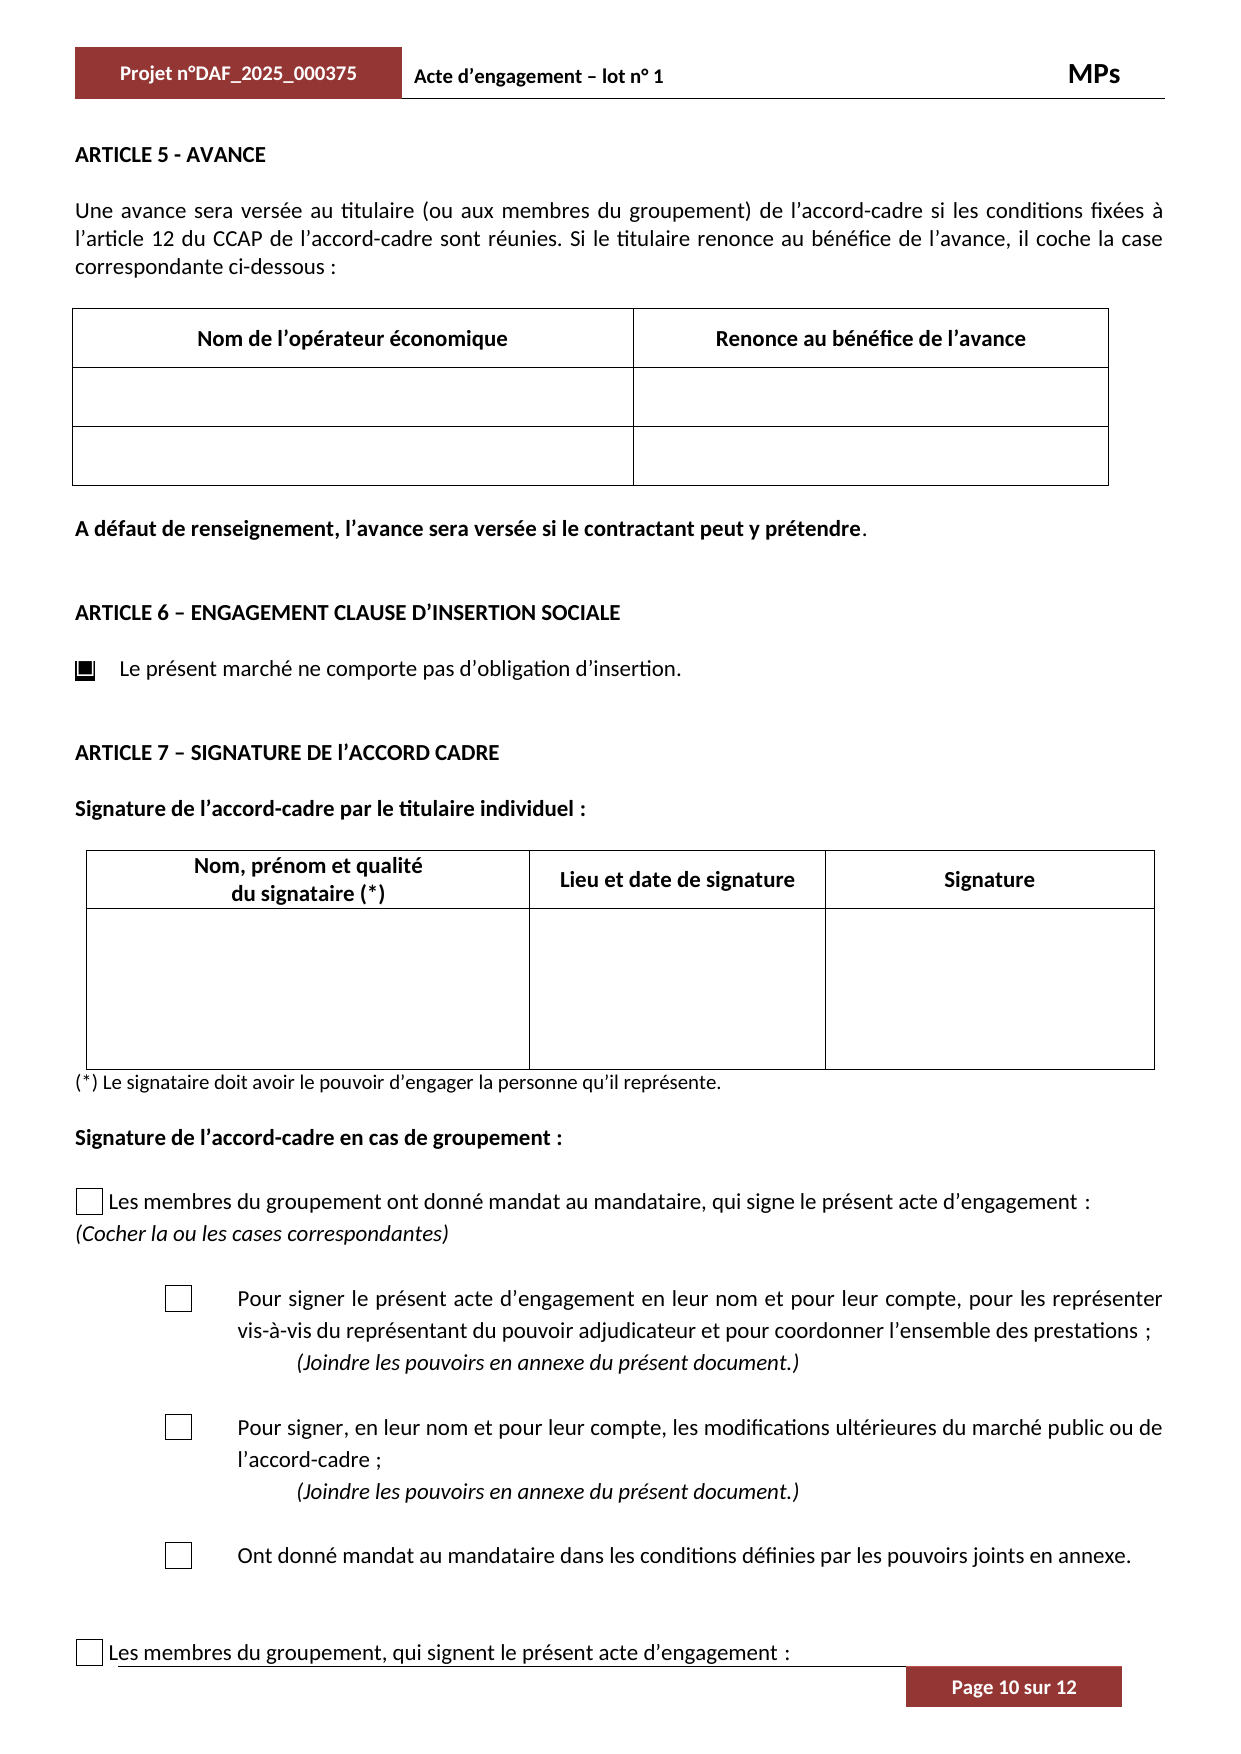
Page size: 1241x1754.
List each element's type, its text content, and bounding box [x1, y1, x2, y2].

table_header Lieu et date de signature [530, 851, 825, 907]
table_header Renonce au bénéfice de l’avance [634, 309, 1108, 367]
table_header Nom de l’opérateur économique [73, 309, 633, 367]
text Pour signer le présent acte d’engagement en leur nom et pour leur compte, pour les représenter vis-à-vis du représentant du pouvoir adjudicateur et pour coordonner l’ensemble des prestations ; [75, 1284, 1165, 1344]
text (Joindre les pouvoirs en annexe du présent document.) [75, 1348, 1165, 1376]
table_cell [634, 368, 1108, 426]
text Les membres du groupement, qui signent le présent acte d’engagement : [75, 1638, 1165, 1666]
table_cell [73, 427, 633, 485]
text (Joindre les pouvoirs en annexe du présent document.) [75, 1477, 1165, 1505]
table_cell [87, 909, 529, 1068]
table_header Signature [826, 851, 1154, 907]
table_cell [530, 909, 825, 1068]
text Les membres du groupement ont donné mandat au mandataire, qui signe le présent acte d’engagement : [75, 1187, 1165, 1215]
table_cell [826, 909, 1154, 1068]
text Signature de l’accord-cadre en cas de groupement : [75, 1123, 1165, 1151]
text ARTICLE 5 - AVANCE [75, 140, 1165, 168]
table_cell [73, 368, 633, 426]
table_cell [634, 427, 1108, 485]
table_header Nom, prénom et qualité du signataire (*) [87, 851, 529, 907]
text Signature de l’accord-cadre par le titulaire individuel : [75, 794, 1165, 822]
text ARTICLE 6 – ENGAGEMENT CLAUSE D’INSERTION SOCIALE [75, 598, 1165, 626]
text ARTICLE 7 – SIGNATURE DE l’ACCORD CADRE [75, 738, 1165, 766]
text (Cocher la ou les cases correspondantes) [75, 1219, 1165, 1247]
text Ont donné mandat au mandataire dans les conditions définies par les pouvoirs joints en annexe. [104, 1541, 1165, 1569]
text Une avance sera versée au titulaire (ou aux membres du groupement) de l’accord-cadre si les conditions fixées à l’article 12 du CCAP de l’accord-cadre sont réunies. Si le titulaire renonce au bénéfice de l’avance, il coche la case correspondante ci-dessous : [75, 196, 1165, 280]
text A défaut de renseignement, l’avance sera versée si le contractant peut y prétendre. [75, 514, 1165, 542]
text Le présent marché ne comporte pas d’obligation d’insertion. [75, 654, 1165, 682]
text Pour signer, en leur nom et pour leur compte, les modifications ultérieures du marché public ou de l’accord-cadre ; [164, 1413, 1165, 1473]
text (*) Le signataire doit avoir le pouvoir d’engager la personne qu’il représente. [75, 1069, 1165, 1095]
